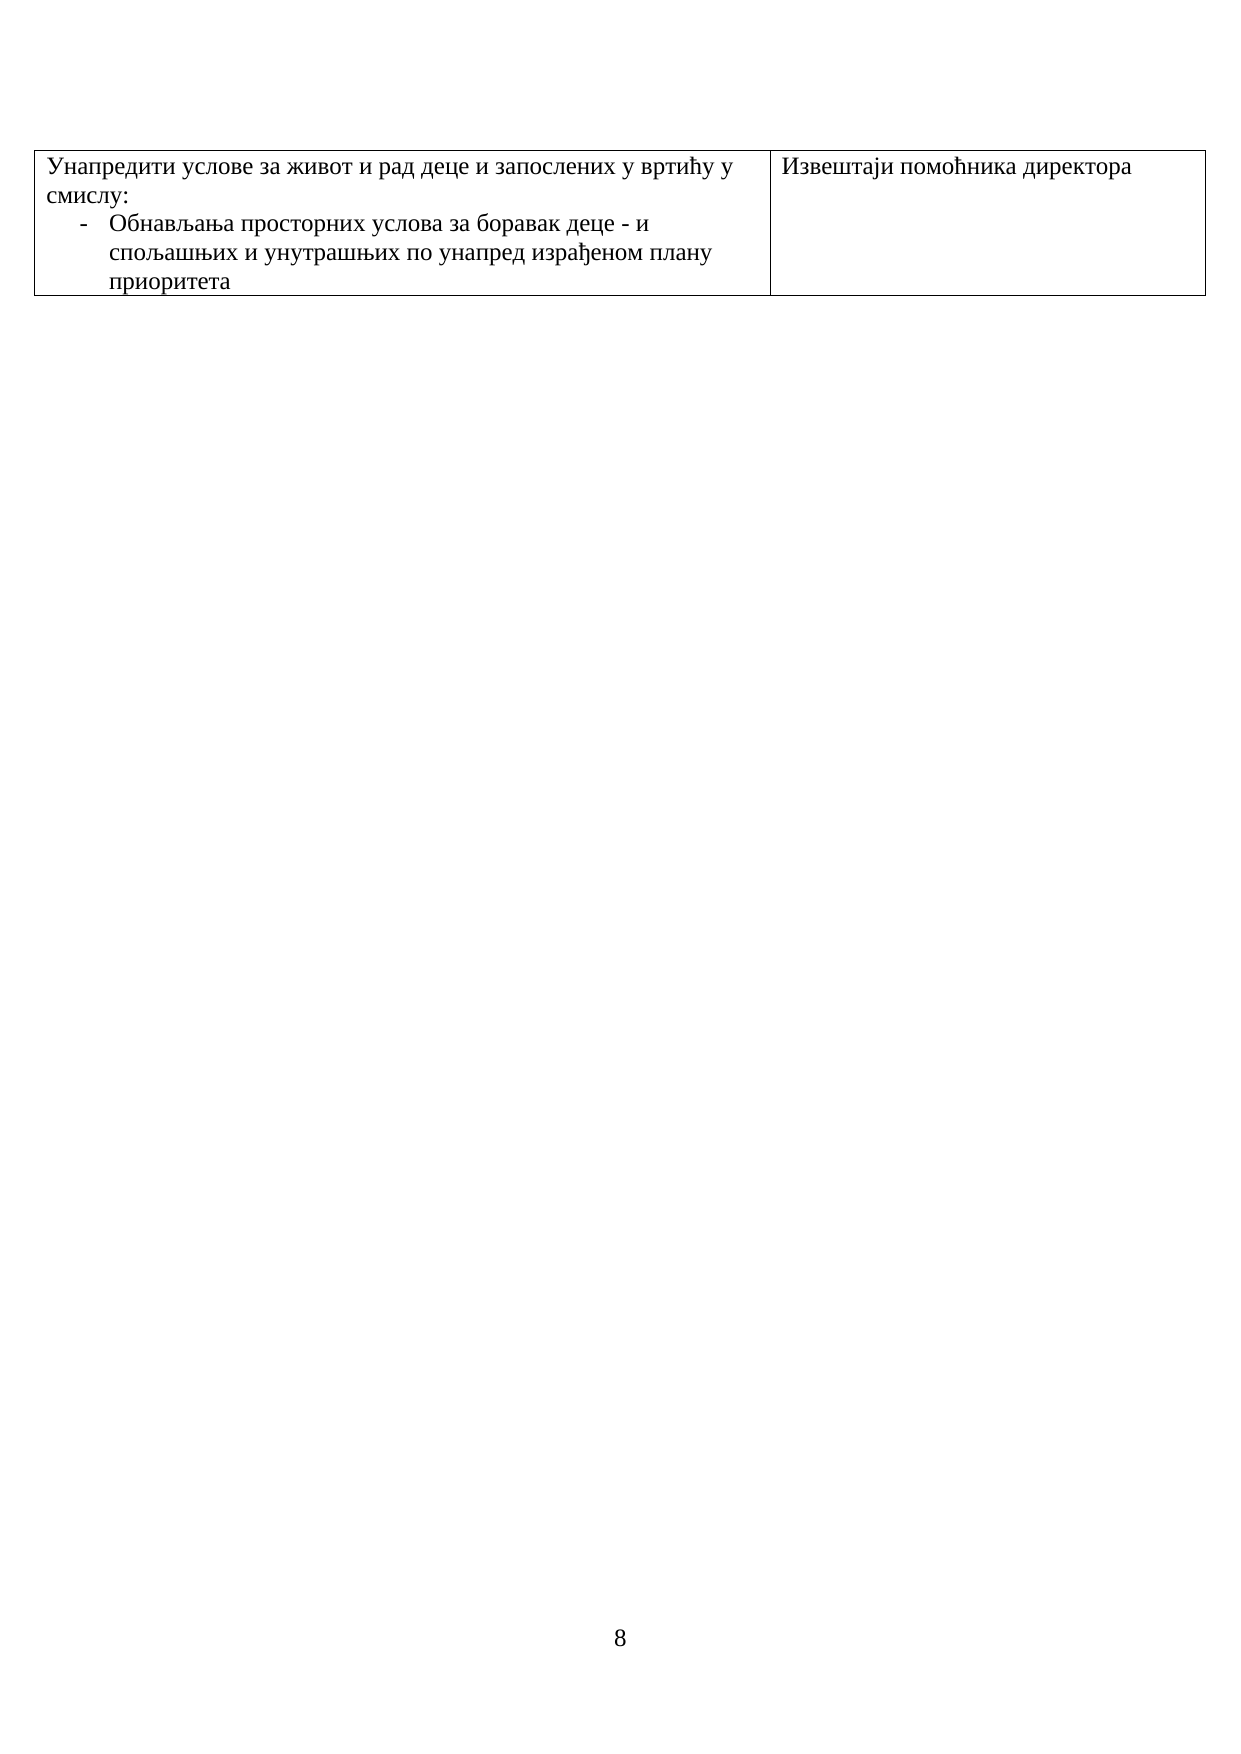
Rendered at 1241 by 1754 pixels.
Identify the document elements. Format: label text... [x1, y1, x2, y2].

table_cell Извештаји помоћника директора [771, 151, 1205, 295]
table_cell Унапредити услове за живот и рад деце и запослених у вртићу у смислу: Обнављања просторних услова за боравак деце - и спољашњих и унутрашњих по унапред израђеном плану приоритета [35, 151, 770, 295]
